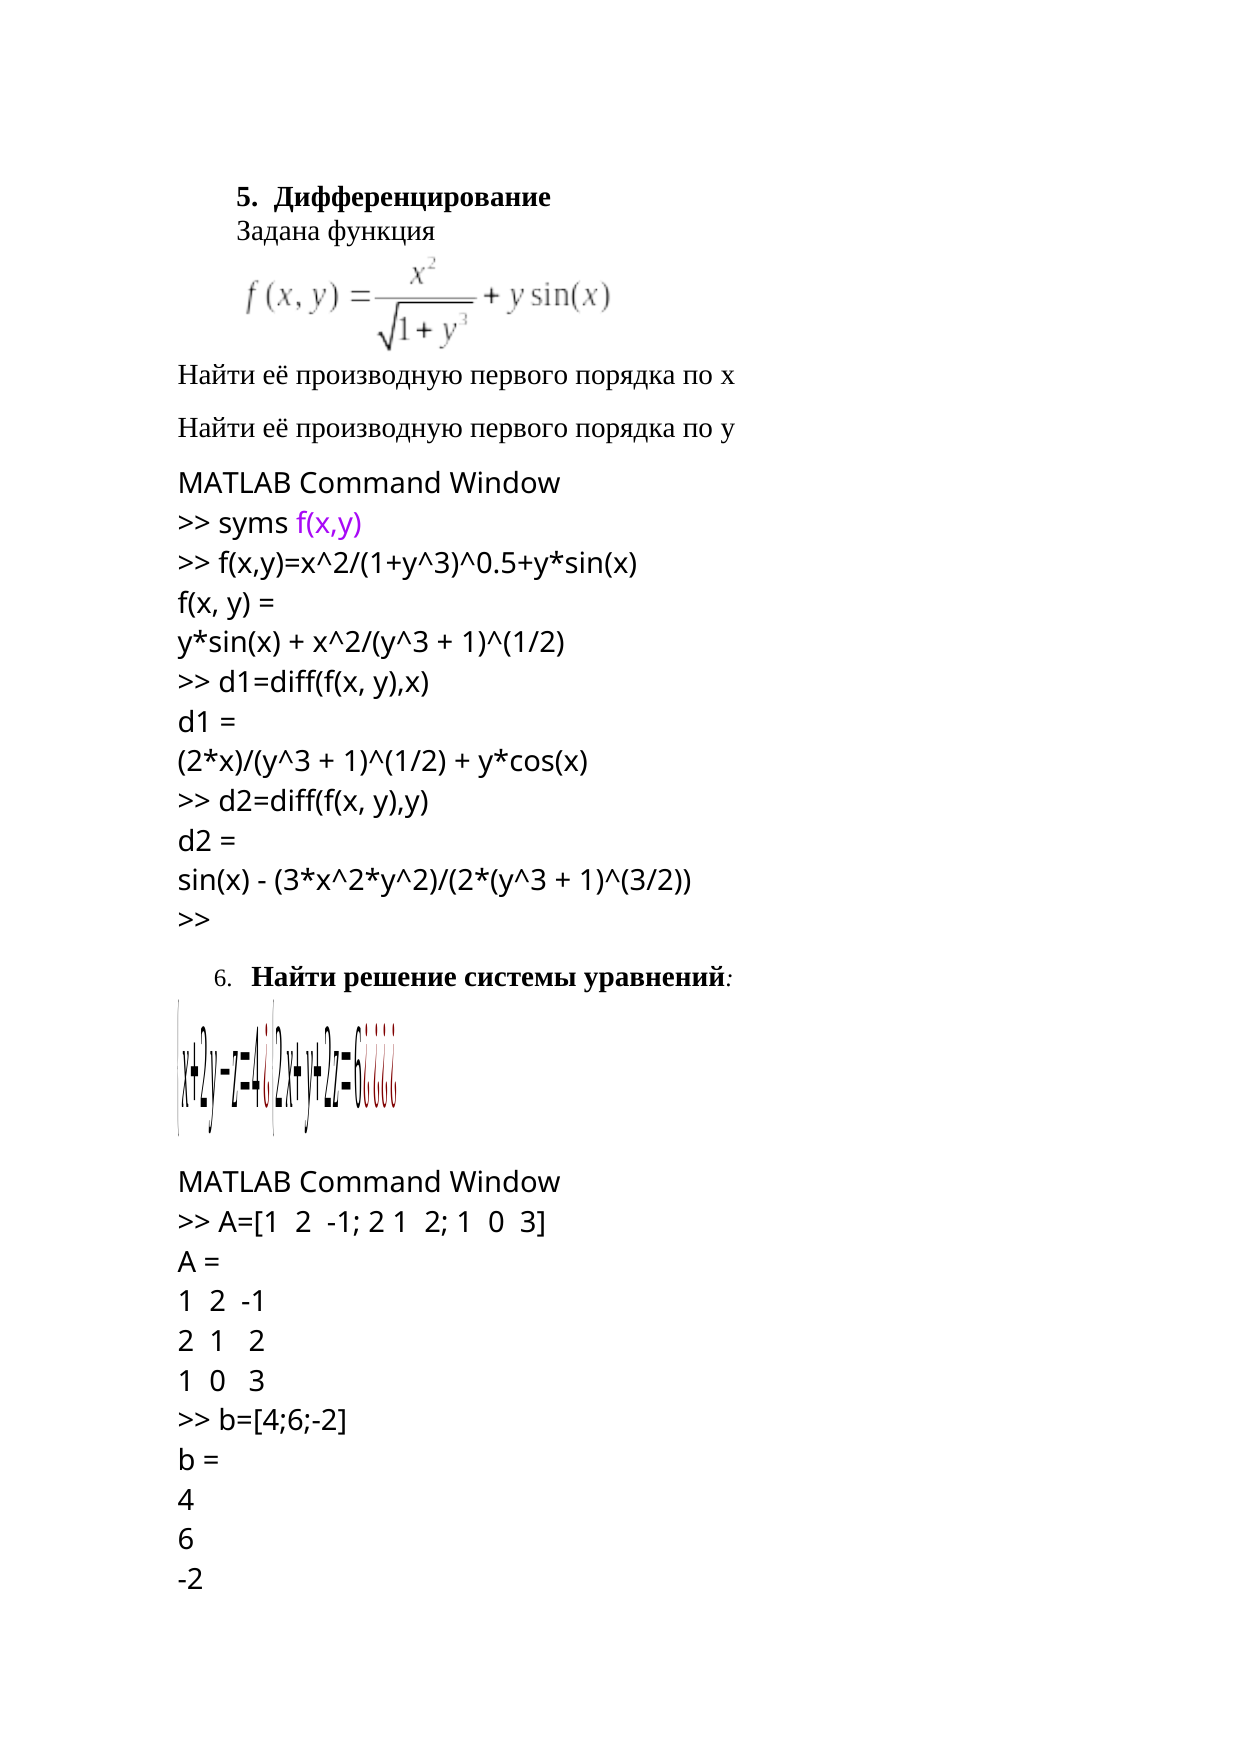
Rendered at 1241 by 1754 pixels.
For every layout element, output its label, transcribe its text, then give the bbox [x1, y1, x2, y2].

text >> f(x,y)=x^2/(1+y^3)^0.5+y*sin(x) [177, 542, 1152, 582]
text >> A=[1 2 -1; 2 1 2; 1 0 3] [177, 1201, 1152, 1241]
text A = [177, 1241, 1152, 1281]
text -2 [177, 1558, 1152, 1598]
text d2 = [177, 820, 1152, 860]
text y*sin(x) + x^2/(y^3 + 1)^(1/2) [177, 622, 1152, 661]
text MATLAB Command Window [177, 463, 1152, 502]
list Дифференцирование [236, 179, 1152, 213]
text (2*x)/(y^3 + 1)^(1/2) + y*cos(x) [177, 741, 1152, 780]
text >> d2=diff(f(x, y),y) [177, 780, 1152, 820]
text 6 [177, 1519, 1152, 1558]
text sin(x) - (3*x^2*y^2)/(2*(y^3 + 1)^(3/2)) [177, 860, 1152, 899]
text 1 2 -1 [177, 1281, 1152, 1320]
list Найти решение системы уравнений: [177, 959, 1152, 992]
text MATLAB Command Window [177, 1161, 1152, 1201]
text 4 [177, 1479, 1152, 1519]
text 1 0 3 [177, 1360, 1152, 1399]
text b = [177, 1439, 1152, 1479]
text Найти её производную первого порядка по x [177, 357, 1152, 391]
text 2 1 2 [177, 1320, 1152, 1360]
text >> [177, 899, 1152, 939]
text Задана функция [177, 213, 1152, 246]
text >> d1=diff(f(x, y),x) [177, 661, 1152, 701]
text f(x, y) = [177, 582, 1152, 622]
text Найти её производную первого порядка по y [177, 410, 1152, 443]
text >> b=[4;6;-2] [177, 1399, 1152, 1439]
text >> syms f(x,y) [177, 502, 1152, 542]
text d1 = [177, 701, 1152, 741]
